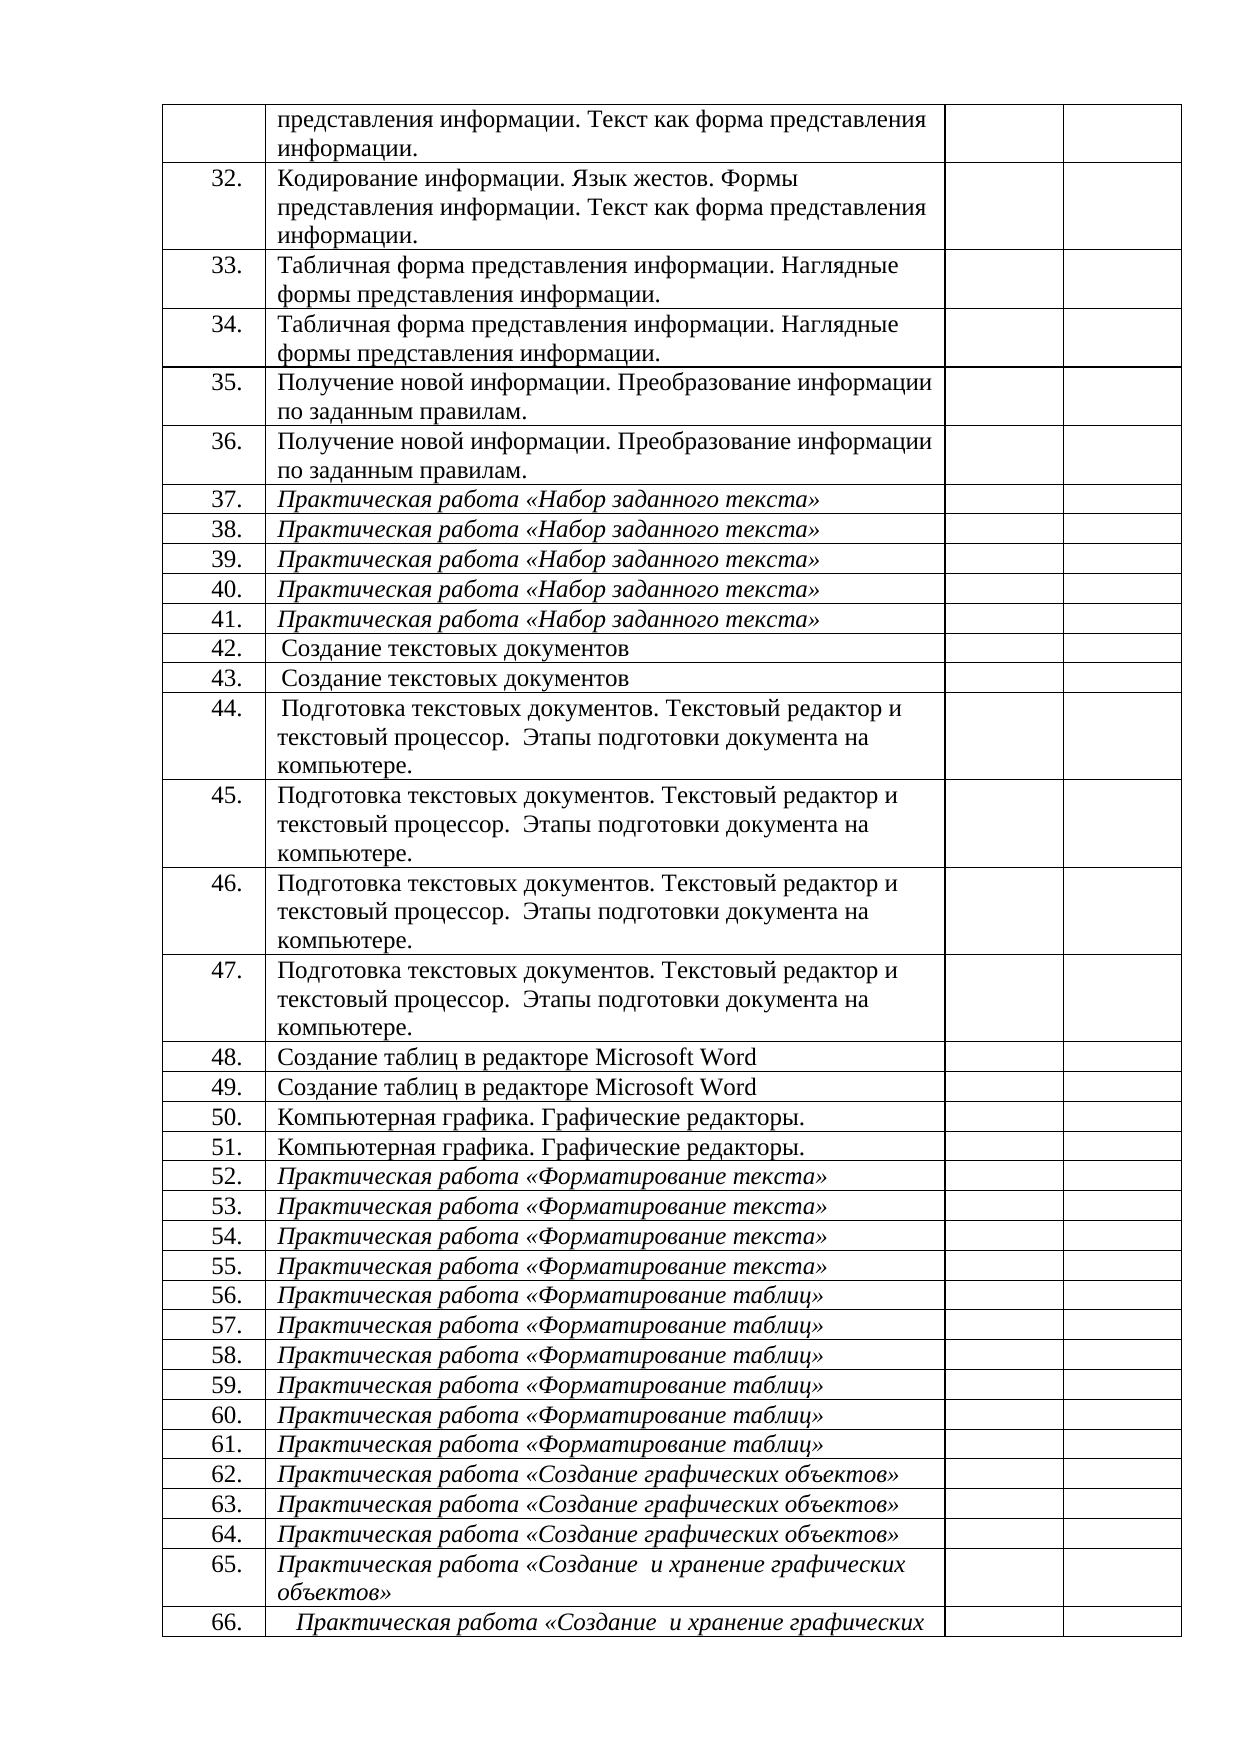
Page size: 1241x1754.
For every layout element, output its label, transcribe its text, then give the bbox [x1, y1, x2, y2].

table_cell Создание текстовых документов [266, 663, 944, 692]
table_cell [1064, 1281, 1181, 1309]
table_cell [163, 574, 265, 603]
table_cell Практическая работа «Форматирование текста» [266, 1251, 944, 1279]
table_cell [1064, 780, 1181, 867]
table_cell Создание таблиц в редакторе Microsoft Word [266, 1072, 944, 1101]
table_cell [163, 1400, 265, 1428]
table_cell [1064, 1042, 1181, 1071]
table_cell [163, 1132, 265, 1160]
table_cell [946, 163, 1063, 249]
table_cell [946, 1281, 1063, 1309]
table_cell [946, 485, 1063, 513]
table_cell [946, 1042, 1063, 1071]
table_cell [946, 663, 1063, 692]
table_cell Практическая работа «Создание графических объектов» [266, 1459, 944, 1488]
table_cell [163, 1042, 265, 1071]
table_cell [163, 1459, 265, 1488]
table_cell [946, 1430, 1063, 1458]
table_cell Подготовка текстовых документов. Текстовый редактор и текстовый процессор. Этапы подготовки документа на компьютере. [266, 868, 944, 954]
table_cell [946, 780, 1063, 867]
table_cell [946, 1132, 1063, 1160]
table_cell [946, 105, 1063, 162]
table_cell [946, 544, 1063, 573]
table_cell [163, 250, 265, 308]
table_cell [946, 634, 1063, 662]
table_cell Практическая работа «Форматирование таблиц» [266, 1400, 944, 1428]
table_cell Табличная форма представления информации. Наглядные формы представления информации. [266, 309, 944, 366]
table_cell [946, 309, 1063, 366]
table_cell [163, 309, 265, 366]
table_cell [946, 1459, 1063, 1488]
table_cell [946, 1161, 1063, 1190]
table_cell Получение новой информации. Преобразование информации по заданным правилам. [266, 368, 944, 425]
table_cell [946, 1370, 1063, 1399]
table_cell Получение новой информации. Преобразование информации по заданным правилам. [266, 426, 944, 483]
table_cell [1064, 693, 1181, 779]
table_cell [946, 1340, 1063, 1369]
table_cell [1064, 163, 1181, 249]
table_cell [1064, 1310, 1181, 1339]
table_cell [163, 1607, 265, 1636]
table_cell Подготовка текстовых документов. Текстовый редактор и текстовый процессор. Этапы подготовки документа на компьютере. [266, 780, 944, 867]
table_cell [946, 426, 1063, 483]
table_cell [1064, 1221, 1181, 1250]
table_cell [1064, 309, 1181, 366]
table_cell Практическая работа «Форматирование таблиц» [266, 1370, 944, 1399]
table_cell [1064, 250, 1181, 308]
table_cell [946, 693, 1063, 779]
table_cell [946, 1310, 1063, 1339]
table_cell [1064, 1459, 1181, 1488]
table_cell [1064, 544, 1181, 573]
table_cell Создание текстовых документов [266, 634, 944, 662]
table_cell [1064, 1549, 1181, 1606]
table_cell [1064, 1161, 1181, 1190]
table_cell [163, 426, 265, 483]
table_cell [1064, 634, 1181, 662]
table_cell [163, 1161, 265, 1190]
table_cell [946, 250, 1063, 308]
table_cell [163, 1519, 265, 1548]
table_cell [1064, 426, 1181, 483]
table_cell [163, 368, 265, 425]
table_cell [946, 604, 1063, 632]
table_cell [1064, 1191, 1181, 1220]
table_cell Практическая работа «Создание графических объектов» [266, 1519, 944, 1548]
table_cell [946, 868, 1063, 954]
table_cell [163, 780, 265, 867]
table_cell [1064, 868, 1181, 954]
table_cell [266, 163, 944, 249]
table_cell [266, 1549, 944, 1606]
table_cell [1064, 1400, 1181, 1428]
table_cell Компьютерная графика. Графические редакторы. [266, 1102, 944, 1131]
table_cell [946, 1607, 1063, 1636]
table_cell Практическая работа «Набор заданного текста» [266, 514, 944, 543]
table_cell Подготовка текстовых документов. Текстовый редактор и текстовый процессор. Этапы подготовки документа на компьютере. [266, 693, 944, 779]
table_cell Практическая работа «Форматирование таблиц» [266, 1281, 944, 1309]
table_cell [946, 955, 1063, 1041]
table_cell Практическая работа «Набор заданного текста» [266, 604, 944, 632]
table_cell [1064, 1489, 1181, 1518]
table_cell Практическая работа «Форматирование таблиц» [266, 1310, 944, 1339]
table_cell [946, 368, 1063, 425]
table_cell [946, 1519, 1063, 1548]
table_cell [163, 1281, 265, 1309]
table_cell [946, 1489, 1063, 1518]
table_cell [163, 604, 265, 632]
table_cell Практическая работа «Форматирование таблиц» [266, 1430, 944, 1458]
table_cell [1064, 485, 1181, 513]
table_cell Практическая работа «Форматирование таблиц» [266, 1340, 944, 1369]
table_cell Практическая работа «Набор заданного текста» [266, 574, 944, 603]
table_cell [163, 1221, 265, 1250]
table_cell [1064, 105, 1181, 162]
table_cell Создание таблиц в редакторе Microsoft Word [266, 1042, 944, 1071]
table_cell [946, 1072, 1063, 1101]
table_cell Практическая работа «Форматирование текста» [266, 1221, 944, 1250]
table_cell [163, 1310, 265, 1339]
table_cell [163, 1430, 265, 1458]
table_cell [1064, 1519, 1181, 1548]
table_cell Компьютерная графика. Графические редакторы. [266, 1132, 944, 1160]
table_cell [163, 105, 265, 162]
table_cell [1064, 1072, 1181, 1101]
table_cell Табличная форма представления информации. Наглядные формы представления информации. [266, 250, 944, 308]
table_cell [1064, 1607, 1181, 1636]
table_cell [1064, 368, 1181, 425]
table_cell [1064, 1340, 1181, 1369]
table_cell [163, 693, 265, 779]
table_cell [163, 634, 265, 662]
table_cell [163, 955, 265, 1041]
table_cell [163, 514, 265, 543]
table_cell [163, 1549, 265, 1606]
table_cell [266, 1607, 944, 1636]
table_cell [163, 1191, 265, 1220]
table_cell [946, 1191, 1063, 1220]
table_cell [163, 1072, 265, 1101]
table_cell Подготовка текстовых документов. Текстовый редактор и текстовый процессор. Этапы подготовки документа на компьютере. [266, 955, 944, 1041]
table_cell [163, 663, 265, 692]
table_cell [1064, 1132, 1181, 1160]
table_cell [266, 105, 944, 162]
table_cell [946, 574, 1063, 603]
table_cell [946, 1251, 1063, 1279]
table_cell [1064, 604, 1181, 632]
table_cell [1064, 1430, 1181, 1458]
table_cell [163, 485, 265, 513]
table_cell [1064, 514, 1181, 543]
table_cell Практическая работа «Форматирование текста» [266, 1191, 944, 1220]
table_cell [163, 1102, 265, 1131]
table_cell [163, 1251, 265, 1279]
table_cell [1064, 1251, 1181, 1279]
table_cell [946, 1102, 1063, 1131]
table_cell [163, 544, 265, 573]
table_cell Практическая работа «Создание графических объектов» [266, 1489, 944, 1518]
table_cell [1064, 1370, 1181, 1399]
table_cell [1064, 1102, 1181, 1131]
table_cell [163, 1370, 265, 1399]
table_cell [946, 1549, 1063, 1606]
table_cell [1064, 574, 1181, 603]
table_cell Практическая работа «Форматирование текста» [266, 1161, 944, 1190]
table_cell Практическая работа «Набор заданного текста» [266, 485, 944, 513]
table_cell [946, 514, 1063, 543]
table_cell [163, 1340, 265, 1369]
table_cell [946, 1221, 1063, 1250]
table_cell [163, 163, 265, 249]
table_cell Практическая работа «Набор заданного текста» [266, 544, 944, 573]
table_cell [1064, 663, 1181, 692]
table_cell [163, 868, 265, 954]
table_cell [163, 1489, 265, 1518]
table_cell [946, 1400, 1063, 1428]
table_cell [1064, 955, 1181, 1041]
